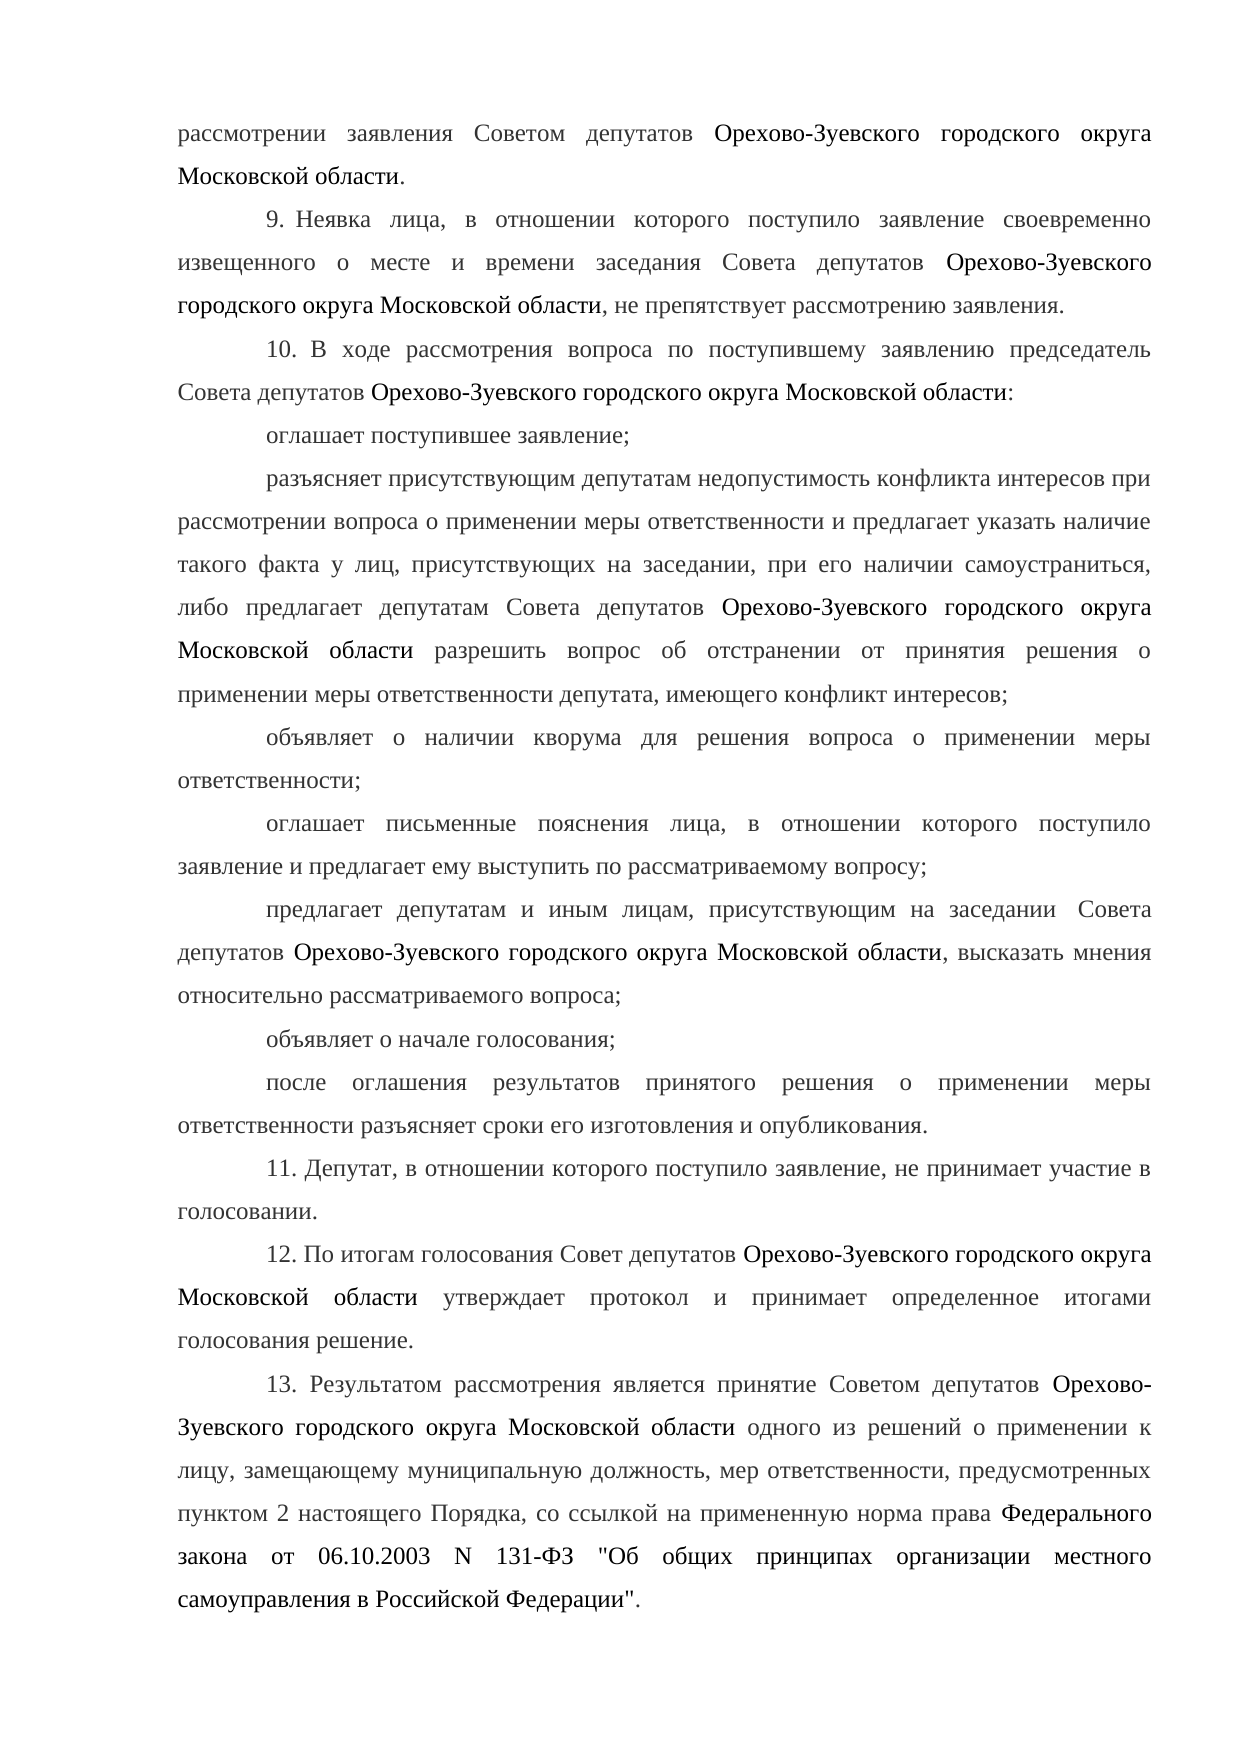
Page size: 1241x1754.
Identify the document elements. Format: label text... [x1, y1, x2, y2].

text после оглашения результатов принятого решения о применении меры ответственности разъясняет сроки его изготовления и опубликования. [177, 1067, 1152, 1139]
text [177, 118, 1152, 190]
text 13. Результатом рассмотрения является принятие Советом депутатов Орехово-Зуевского городского округа Московской области одного из решений о применении к лицу, замещающему муниципальную должность, мер ответственности, предусмотренных пунктом 2 настоящего Порядка, со ссылкой на примененную норма права Федерального закона от 06.10.2003 N 131-ФЗ "Об общих принципах организации местного самоуправления в Российской Федерации". [177, 1369, 1152, 1613]
list Неявка лица, в отношении которого поступило заявление своевременно извещенного о месте и времени заседания Совета депутатов Орехово-Зуевского городского округа Московской области, не препятствует рассмотрению заявления. [177, 204, 1152, 319]
text 12. По итогам голосования Совет депутатов Орехово-Зуевского городского округа Московской области утверждает протокол и принимает определенное итогами голосования решение. [177, 1239, 1152, 1354]
text разъясняет присутствующим депутатам недопустимость конфликта интересов при рассмотрении вопроса о применении меры ответственности и предлагает указать наличие такого факта у лиц, присутствующих на заседании, при его наличии самоустраниться, либо предлагает депутатам Совета депутатов Орехово-Зуевского городского округа Московской области разрешить вопрос об отстранении от принятия решения о применении меры ответственности депутата, имеющего конфликт интересов; [177, 463, 1152, 707]
text предлагает депутатам и иным лицам, присутствующим на заседании Совета депутатов Орехово-Зуевского городского округа Московской области, высказать мнения относительно рассматриваемого вопроса; [177, 894, 1152, 1009]
text оглашает письменные пояснения лица, в отношении которого поступило заявление и предлагает ему выступить по рассматриваемому вопросу; [177, 808, 1152, 880]
text оглашает поступившее заявление; [177, 420, 1152, 449]
list В ходе рассмотрения вопроса по поступившему заявлению председатель Совета депутатов Орехово-Зуевского городского округа Московской области: [177, 334, 1152, 406]
text объявляет о начале голосования; [177, 1024, 1152, 1052]
text объявляет о наличии кворума для решения вопроса о применении меры ответственности; [177, 722, 1152, 794]
text 11. Депутат, в отношении которого поступило заявление, не принимает участие в голосовании. [177, 1153, 1152, 1225]
